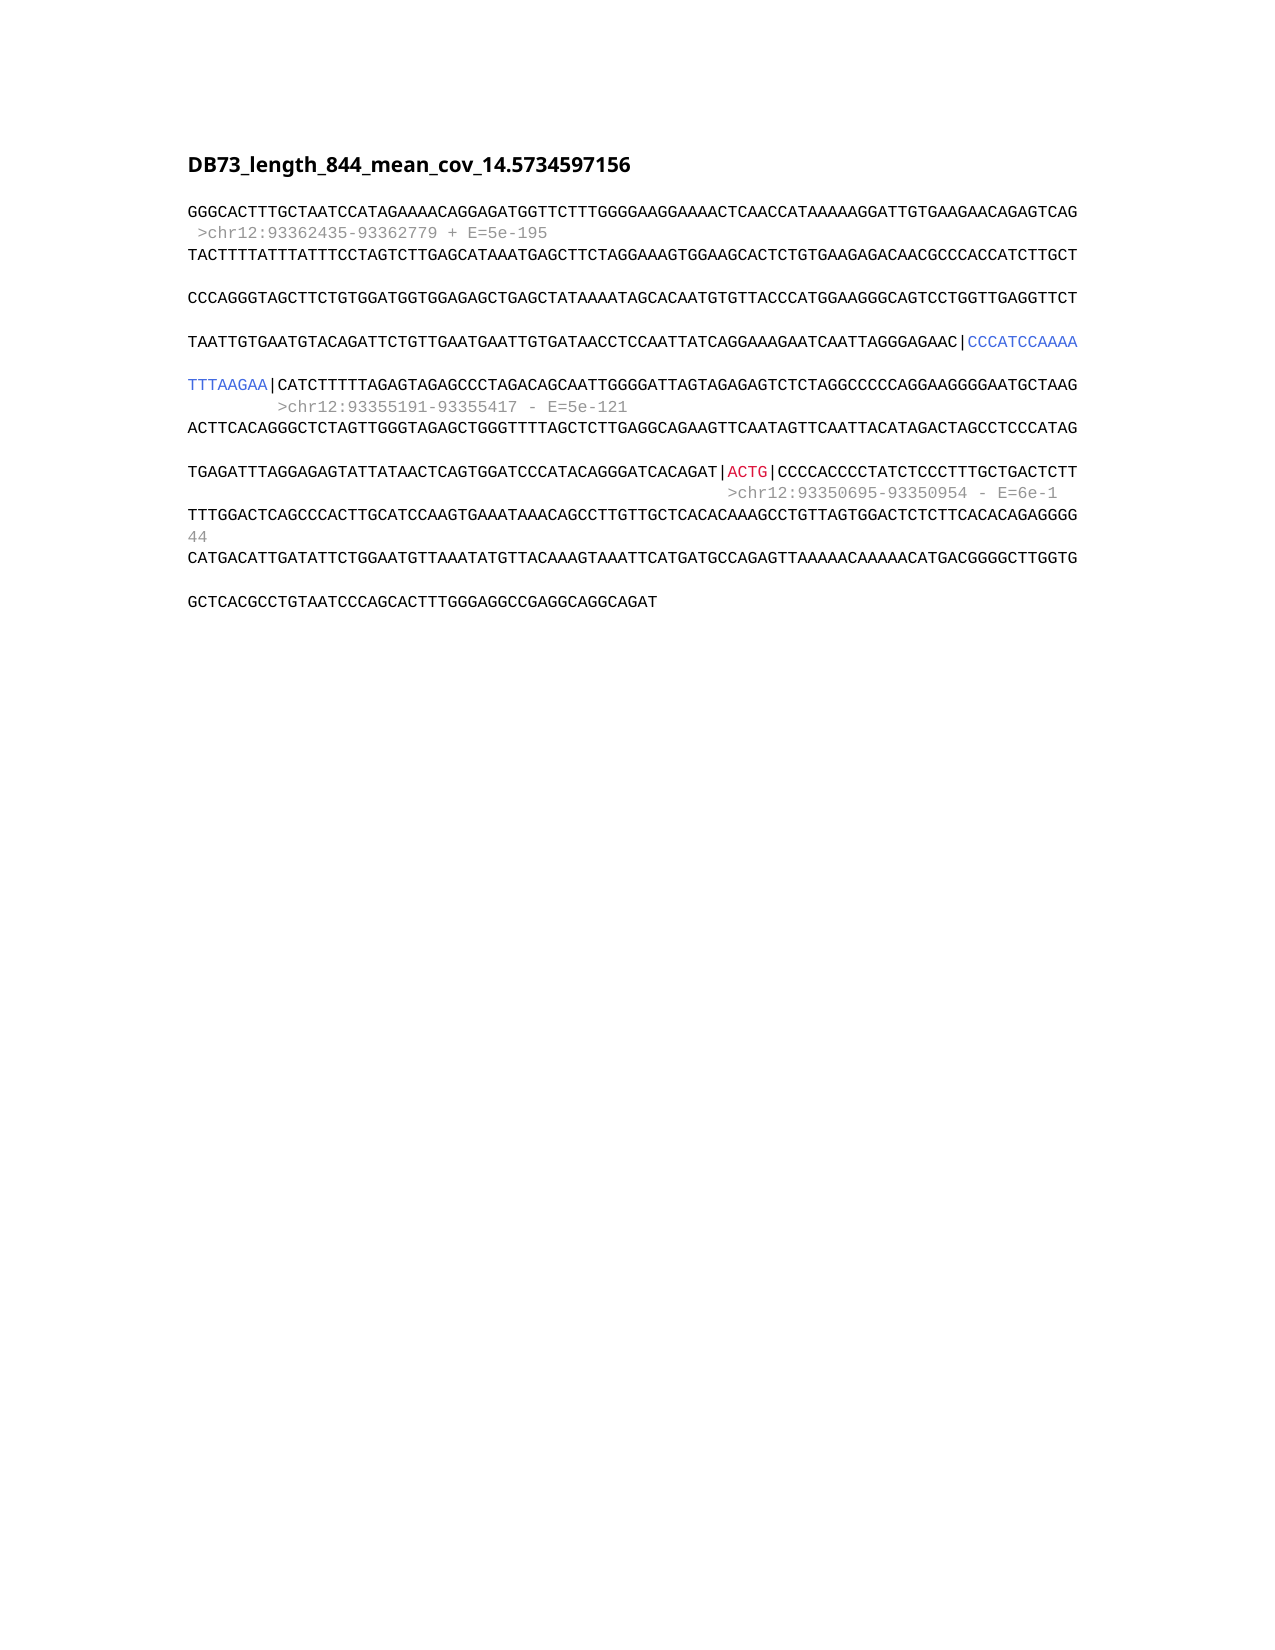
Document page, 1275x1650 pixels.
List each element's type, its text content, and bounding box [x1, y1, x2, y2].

text DB73_length_844_mean_cov_14.5734597156 [187, 150, 1087, 178]
text GGGCACTTTGCTAATCCATAGAAAACAGGAGATGGTTCTTTGGGGAAGGAAAACTCAACCATAAAAAGGATTGTGAAGAACAGAGTCAG >chr12:93362435-93362779 + E=5e-195 TACTTTTATTTATTTCCTAGTCTTGAGCATAAATGAGCTTCTAGGAAAGTGGAAGCACTCTGTGAAGAGACAACGCCCACCATCTTGCT CCCAGGGTAGCTTCTGTGGATGGTGGAGAGCTGAGCTATAAAATAGCACAATGTGTTACCCATGGAAGGGCAGTCCTGGTTGAGGTTCT TAATTGTGAATGTACAGATTCTGTTGAATGAATTGTGATAACCTCCAATTATCAGGAAAGAATCAATTAGGGAGAAC|CCCATCCAAAA TTTAAGAA|CATCTTTTTAGAGTAGAGCCCTAGACAGCAATTGGGGATTAGTAGAGAGTCTCTAGGCCCCCAGGAAGGGGAATGCTAAG >chr12:93355191-93355417 - E=5e-121 ACTTCACAGGGCTCTAGTTGGGTAGAGCTGGGTTTTAGCTCTTGAGGCAGAAGTTCAATAGTTCAATTACATAGACTAGCCTCCCATAG TGAGATTTAGGAGAGTATTATAACTCAGTGGATCCCATACAGGGATCACAGAT|ACTG|CCCCACCCCTATCTCCCTTTGCTGACTCTT >chr12:93350695-93350954 - E=6e-1 TTTGGACTCAGCCCACTTGCATCCAAGTGAAATAAACAGCCTTGTTGCTCACACAAAGCCTGTTAGTGGACTCTCTTCACACAGAGGGG 44 CATGACATTGATATTCTGGAATGTTAAATATGTTACAAAGTAAATTCATGATGCCAGAGTTAAAAACAAAAACATGACGGGGCTTGGTG GCTCACGCCTGTAATCCCAGCACTTTGGGAGGCCGAGGCAGGCAGAT [187, 203, 1087, 612]
